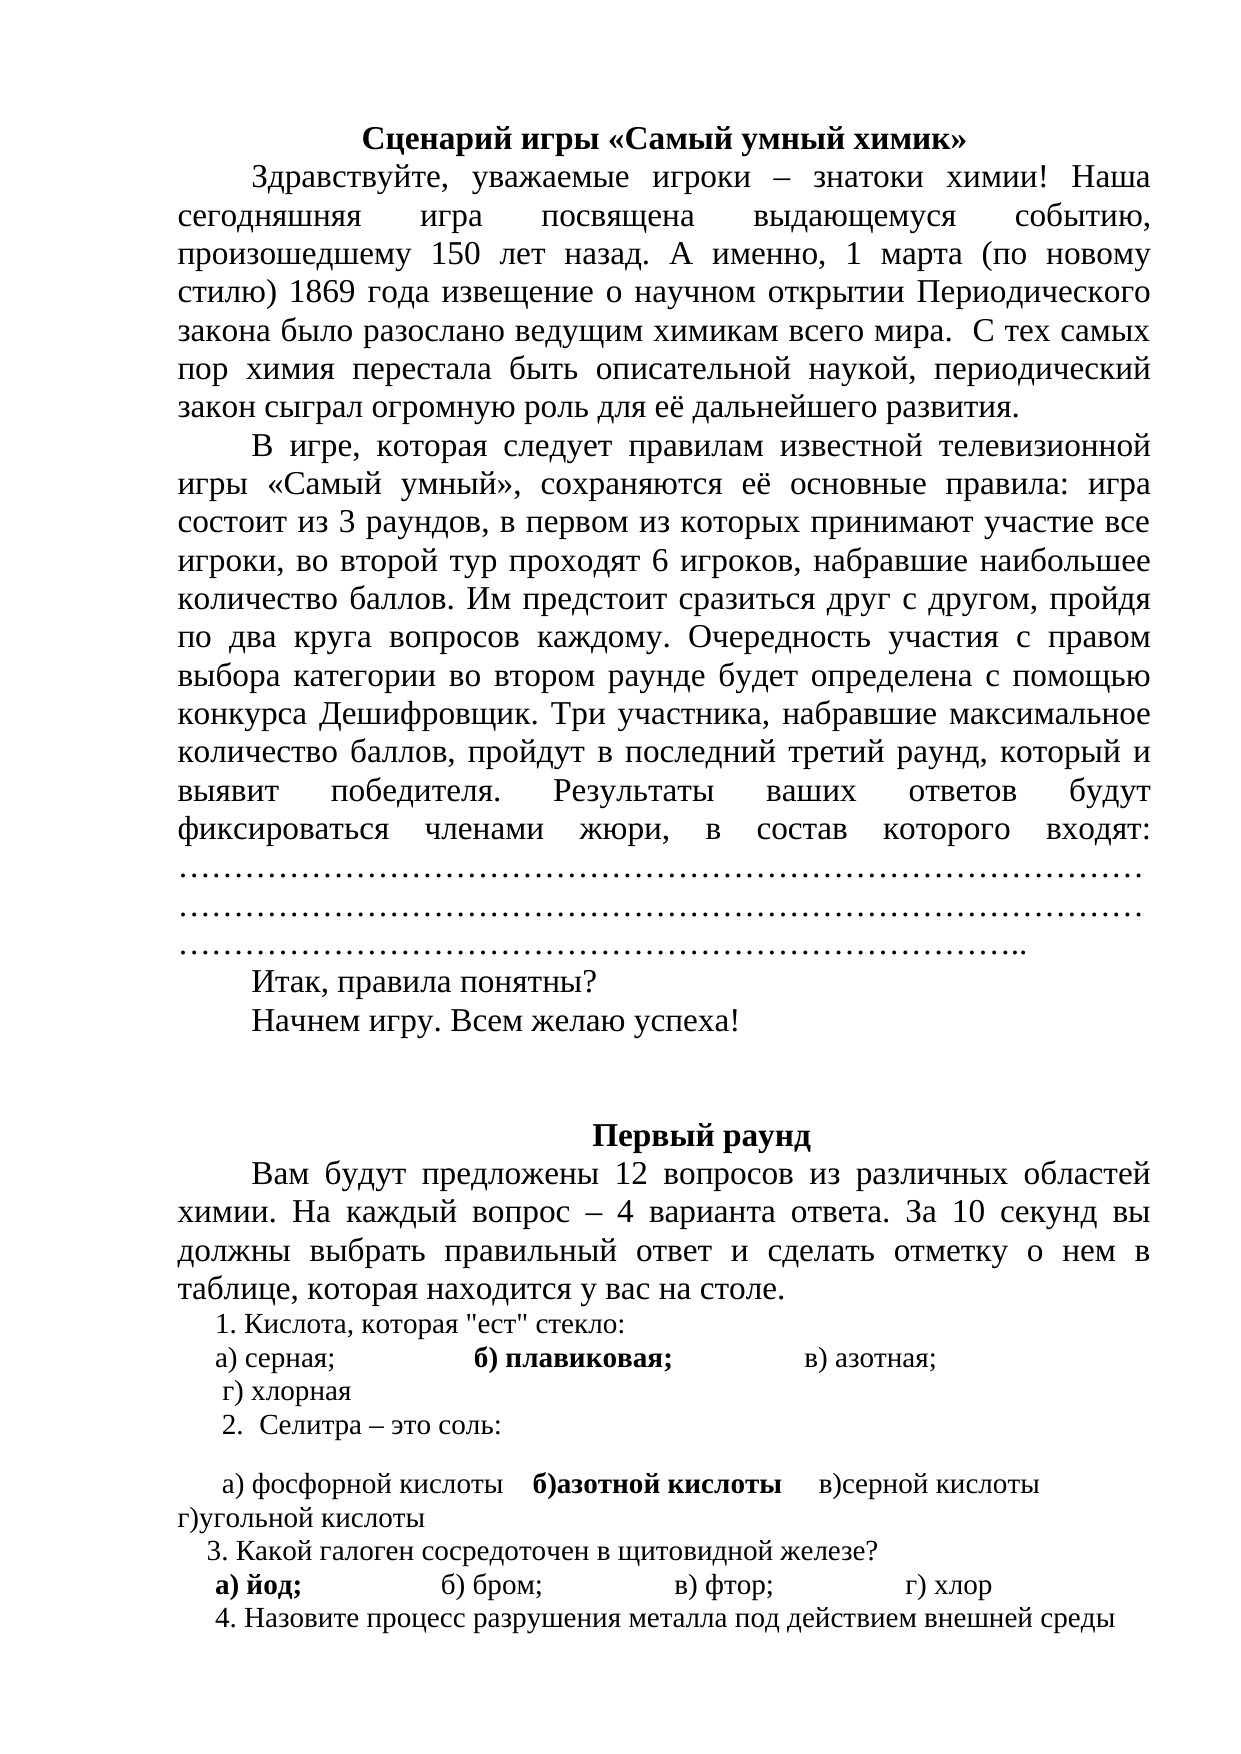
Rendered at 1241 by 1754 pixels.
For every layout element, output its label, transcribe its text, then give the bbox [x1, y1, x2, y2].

text 1. Кислота, которая "ест" стекло: [215, 1306, 1152, 1340]
text а) фосфорной кислоты б)азотной кислоты в)серной кислоты [222, 1466, 1152, 1500]
text г)угольной кислоты [177, 1500, 1152, 1533]
text В игре, которая следует правилам известной телевизионной игры «Самый умный», сохраняются её основные правила: игра состоит из 3 раундов, в первом из которых принимают участие все игроки, во второй тур проходят 6 игроков, набравшие наибольшее количество баллов. Им предстоит сразиться друг с другом, пройдя по два круга вопросов каждому. Очередность участия с правом выбора категории во втором раунде будет определена с помощью конкурса Дешифровщик. Три участника, набравшие максимальное количество баллов, пройдут в последний третий раунд, который и выявит победителя. Результаты ваших ответов будут фиксироваться членами жюри, в состав которого входят:…………………………………………………………………………………………………………………………………………………………………………………………………………………………….. [177, 425, 1152, 961]
text Начнем игру. Всем желаю успеха! [177, 1000, 1152, 1038]
text Вам будут предложены 12 вопросов из различных областей химии. На каждый вопрос – 4 варианта ответа. За 10 секунд вы должны выбрать правильный ответ и сделать отметку о нем в таблице, которая находится у вас на столе. [177, 1153, 1152, 1306]
text Первый раунд [177, 1115, 1152, 1153]
text Сценарий игры «Самый умный химик» [177, 118, 1152, 156]
text Итак, правила понятны? [177, 961, 1152, 1000]
text Здравствуйте, уважаемые игроки – знатоки химии! Наша сегодняшняя игра посвящена выдающемуся событию, произошедшему 150 лет назад. А именно, 1 марта (по новому стилю) 1869 года извещение о научном открытии Периодического закона было разослано ведущим химикам всего мира. С тех самых пор химия перестала быть описательной наукой, периодический закон сыграл огромную роль для её дальнейшего развития. [177, 156, 1152, 425]
text г) хлорная [215, 1373, 1152, 1407]
text а) серная; б) плавиковая; в) азотная; [215, 1340, 1152, 1373]
text 3. Какой галоген сосредоточен в щитовидной железе? [177, 1533, 1152, 1567]
list Селитра – это соль: [222, 1407, 1152, 1441]
text 4. Назовите процесс разрушения металла под действием внешней среды [215, 1601, 1152, 1634]
text а) йод; б) бром; в) фтор; г) хлор [215, 1567, 1152, 1601]
